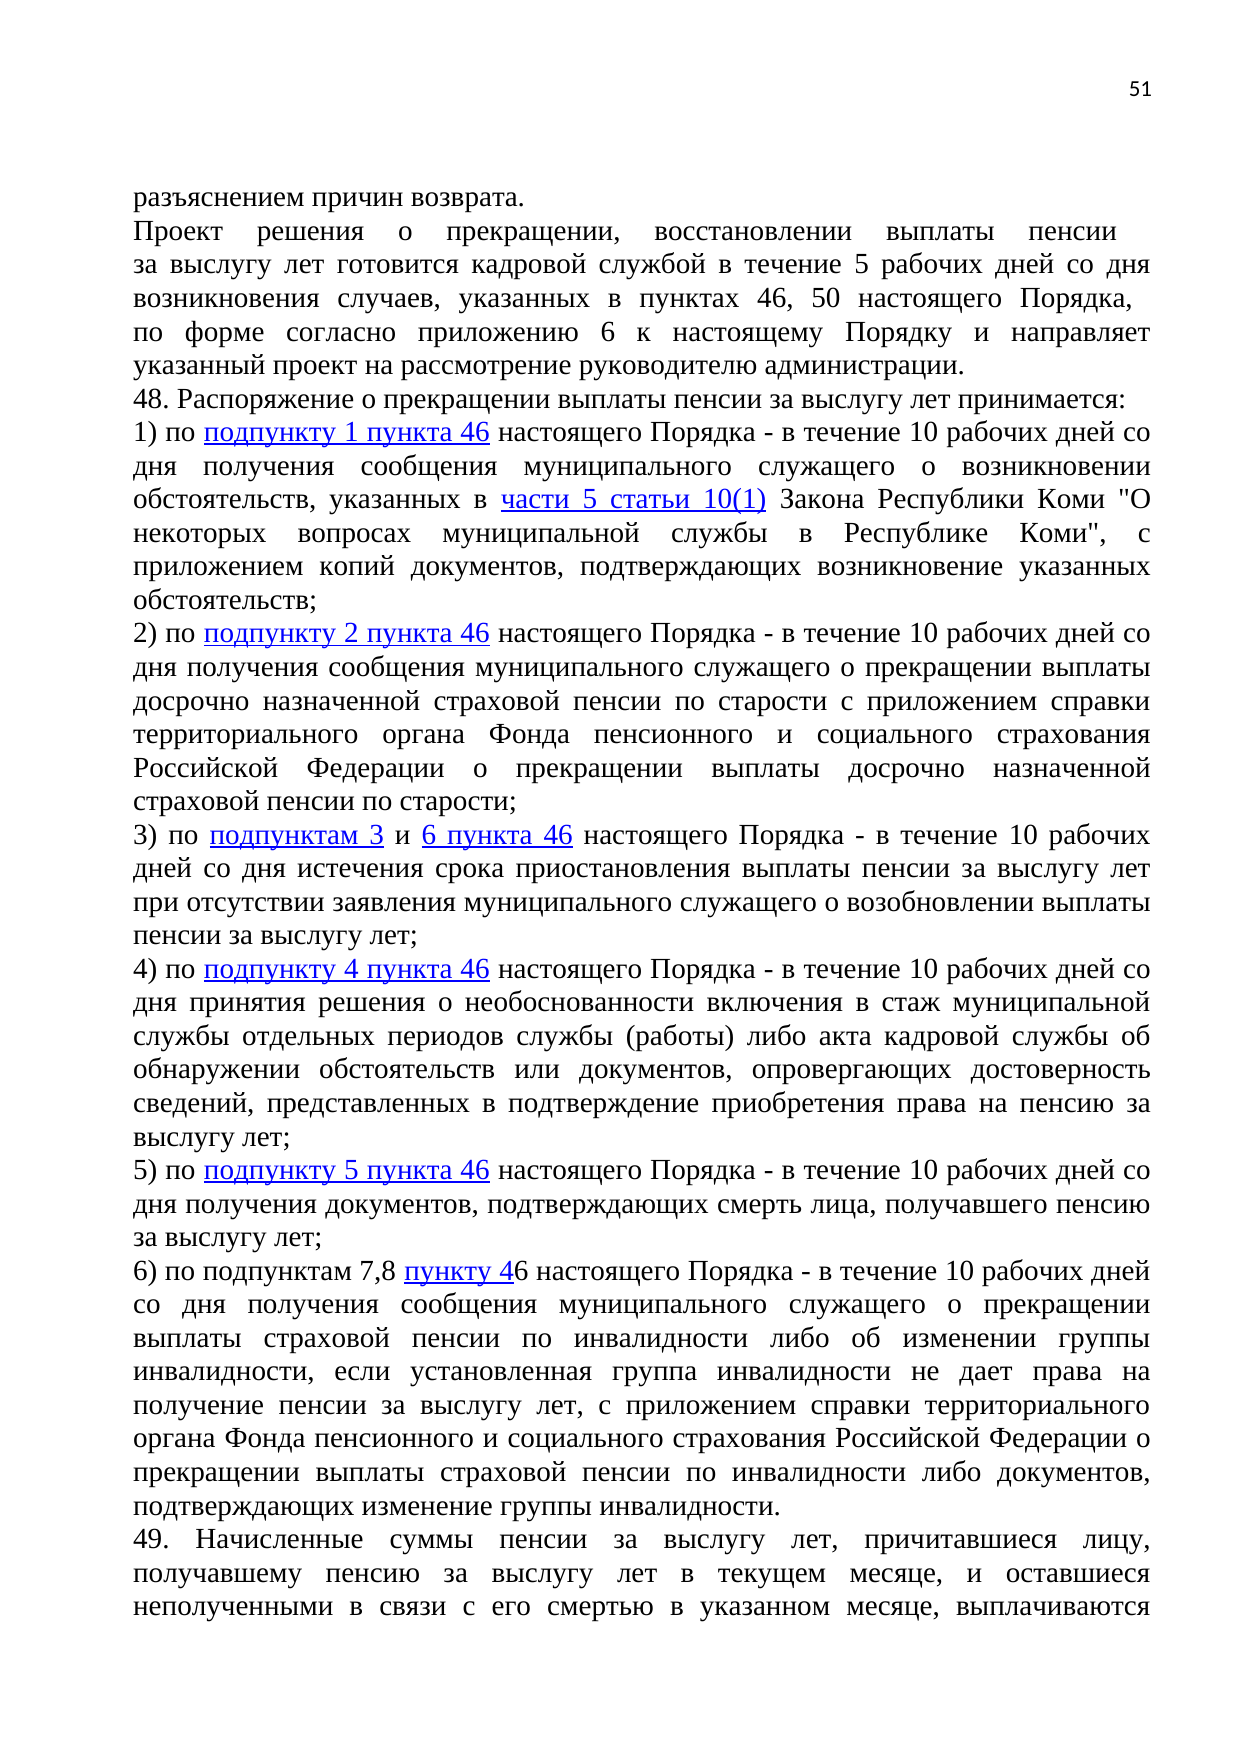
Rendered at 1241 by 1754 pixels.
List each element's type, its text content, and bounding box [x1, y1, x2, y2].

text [133, 1521, 1152, 1622]
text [133, 179, 1152, 213]
text Проект решения о прекращении, восстановлении выплаты пенсии за выслугу лет готовится кадровой службой в течение 5 рабочих дней со дня возникновения случаев, указанных в пунктах 46, 50 настоящего Порядка, по форме согласно приложению 6 к настоящему Порядку и направляет указанный проект на рассмотрение руководителю администрации. [133, 213, 1152, 381]
text 48. Распоряжение о прекращении выплаты пенсии за выслугу лет принимается: [133, 381, 1152, 414]
text 4) по подпункту 4 пункта 46 настоящего Порядка - в течение 10 рабочих дней со дня принятия решения о необоснованности включения в стаж муниципальной службы отдельных периодов службы (работы) либо акта кадровой службы об обнаружении обстоятельств или документов, опровергающих достоверность сведений, представленных в подтверждение приобретения права на пенсию за выслугу лет; [133, 951, 1152, 1152]
text 3) по подпунктам 3 и 6 пункта 46 настоящего Порядка - в течение 10 рабочих дней со дня истечения срока приостановления выплаты пенсии за выслугу лет при отсутствии заявления муниципального служащего о возобновлении выплаты пенсии за выслугу лет; [133, 817, 1152, 951]
text 6) по подпунктам 7,8 пункту 46 настоящего Порядка - в течение 10 рабочих дней со дня получения сообщения муниципального служащего о прекращении выплаты страховой пенсии по инвалидности либо об изменении группы инвалидности, если установленная группа инвалидности не дает права на получение пенсии за выслугу лет, с приложением справки территориального органа Фонда пенсионного и социального страхования Российской Федерации о прекращении выплаты страховой пенсии по инвалидности либо документов, подтверждающих изменение группы инвалидности. [133, 1253, 1152, 1521]
text 2) по подпункту 2 пункта 46 настоящего Порядка - в течение 10 рабочих дней со дня получения сообщения муниципального служащего о прекращении выплаты досрочно назначенной страховой пенсии по старости с приложением справки территориального органа Фонда пенсионного и социального страхования Российской Федерации о прекращении выплаты досрочно назначенной страховой пенсии по старости; [133, 616, 1152, 817]
text 5) по подпункту 5 пункта 46 настоящего Порядка - в течение 10 рабочих дней со дня получения документов, подтверждающих смерть лица, получавшего пенсию за выслугу лет; [133, 1152, 1152, 1253]
text 1) по подпункту 1 пункта 46 настоящего Порядка - в течение 10 рабочих дней со дня получения сообщения муниципального служащего о возникновении обстоятельств, указанных в части 5 статьи 10(1) Закона Республики Коми "О некоторых вопросах муниципальной службы в Республике Коми", с приложением копий документов, подтверждающих возникновение указанных обстоятельств; [133, 414, 1152, 616]
